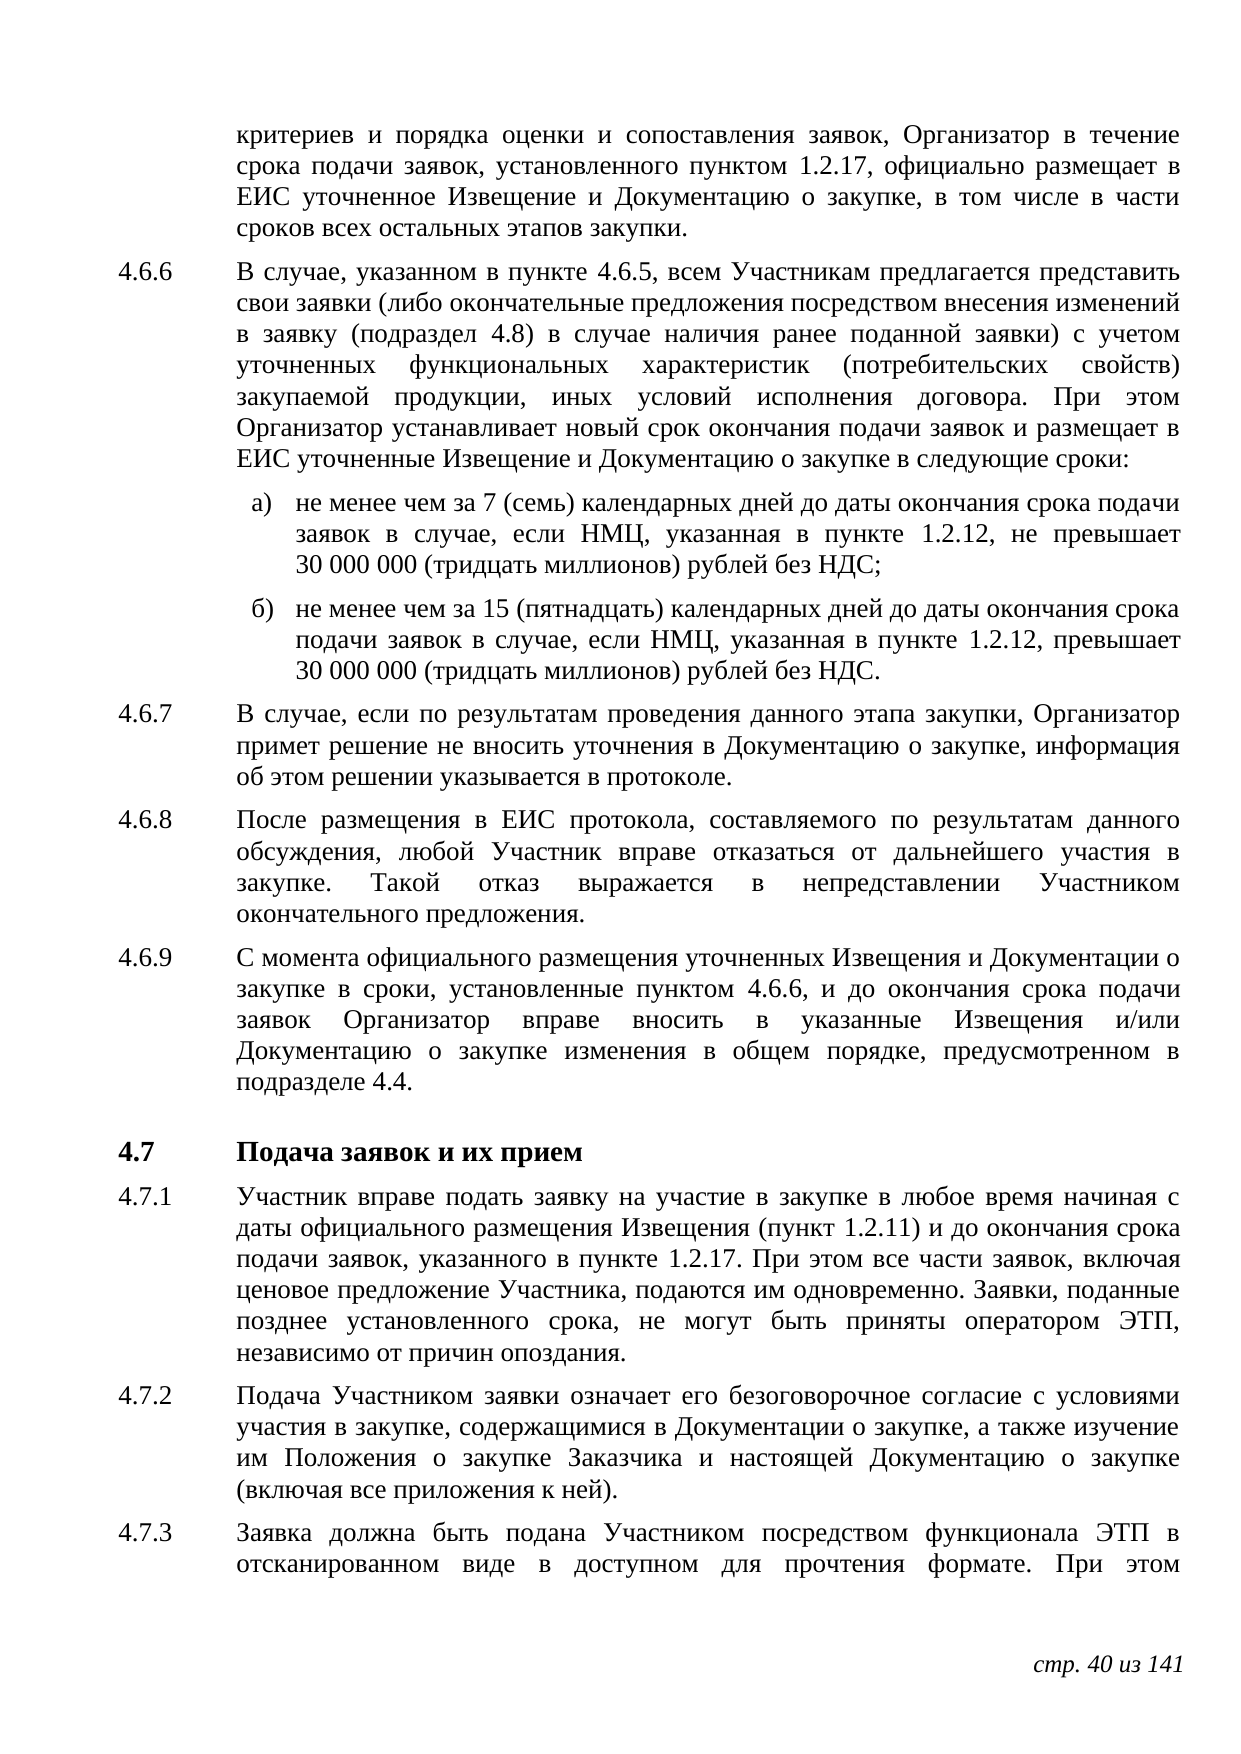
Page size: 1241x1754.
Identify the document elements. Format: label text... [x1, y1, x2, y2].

text Участник вправе подать заявку на участие в закупке в любое время начиная с даты официального размещения Извещения (пункт 1.2.11) и до окончания срока подачи заявок, указанного в пункте 1.2.17. При этом все части заявок, включая ценовое предложение Участника, подаются им одновременно. Заявки, поданные позднее установленного срока, не могут быть приняты оператором ЭТП, независимо от причин опоздания. [118, 1180, 1181, 1367]
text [118, 1516, 1181, 1579]
text В случае, если по результатам проведения данного этапа закупки, Организатор примет решение не вносить уточнения в Документацию о закупке, информация об этом решении указывается в протоколе. [118, 698, 1181, 791]
text не менее чем за 15 (пятнадцать) календарных дней до даты окончания срока подачи заявок в случае, если НМЦ, указанная в пункте 1.2.12, превышает 30 000 000 (тридцать миллионов) рублей без НДС. [251, 592, 1181, 685]
text С момента официального размещения уточненных Извещения и Документации о закупке в сроки, установленные пунктом 4.6.6, и до окончания срока подачи заявок Организатор вправе вносить в указанные Извещения и/или Документацию о закупке изменения в общем порядке, предусмотренном в подразделе 4.4. [118, 941, 1181, 1096]
text В случае, указанном в пункте 4.6.5, всем Участникам предлагается представить свои заявки (либо окончательные предложения посредством внесения изменений в заявку (подраздел 4.8) в случае наличия ранее поданной заявки) с учетом уточненных функциональных характеристик (потребительских свойств) закупаемой продукции, иных условий исполнения договора. При этом Организатор устанавливает новый срок окончания подачи заявок и размещает в ЕИС уточненные Извещение и Документацию о закупке в следующие сроки: [118, 255, 1181, 473]
text не менее чем за 7 (семь) календарных дней до даты окончания срока подачи заявок в случае, если НМЦ, указанная в пункте 1.2.12, не превышает 30 000 000 (тридцать миллионов) рублей без НДС; [251, 486, 1181, 579]
text Подача Участником заявки означает его безоговорочное согласие с условиями участия в закупке, содержащимися в Документации о закупке, а также изучение им Положения о закупке Заказчика и настоящей Документацию о закупке (включая все приложения к ней). [118, 1379, 1181, 1504]
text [118, 118, 1181, 243]
text После размещения в ЕИС протокола, составляемого по результатам данного обсуждения, любой Участник вправе отказаться от дальнейшего участия в закупке. Такой отказ выражается в непредставлении Участником окончательного предложения. [118, 803, 1181, 928]
subtitle Подача заявок и их прием [118, 1134, 1181, 1167]
